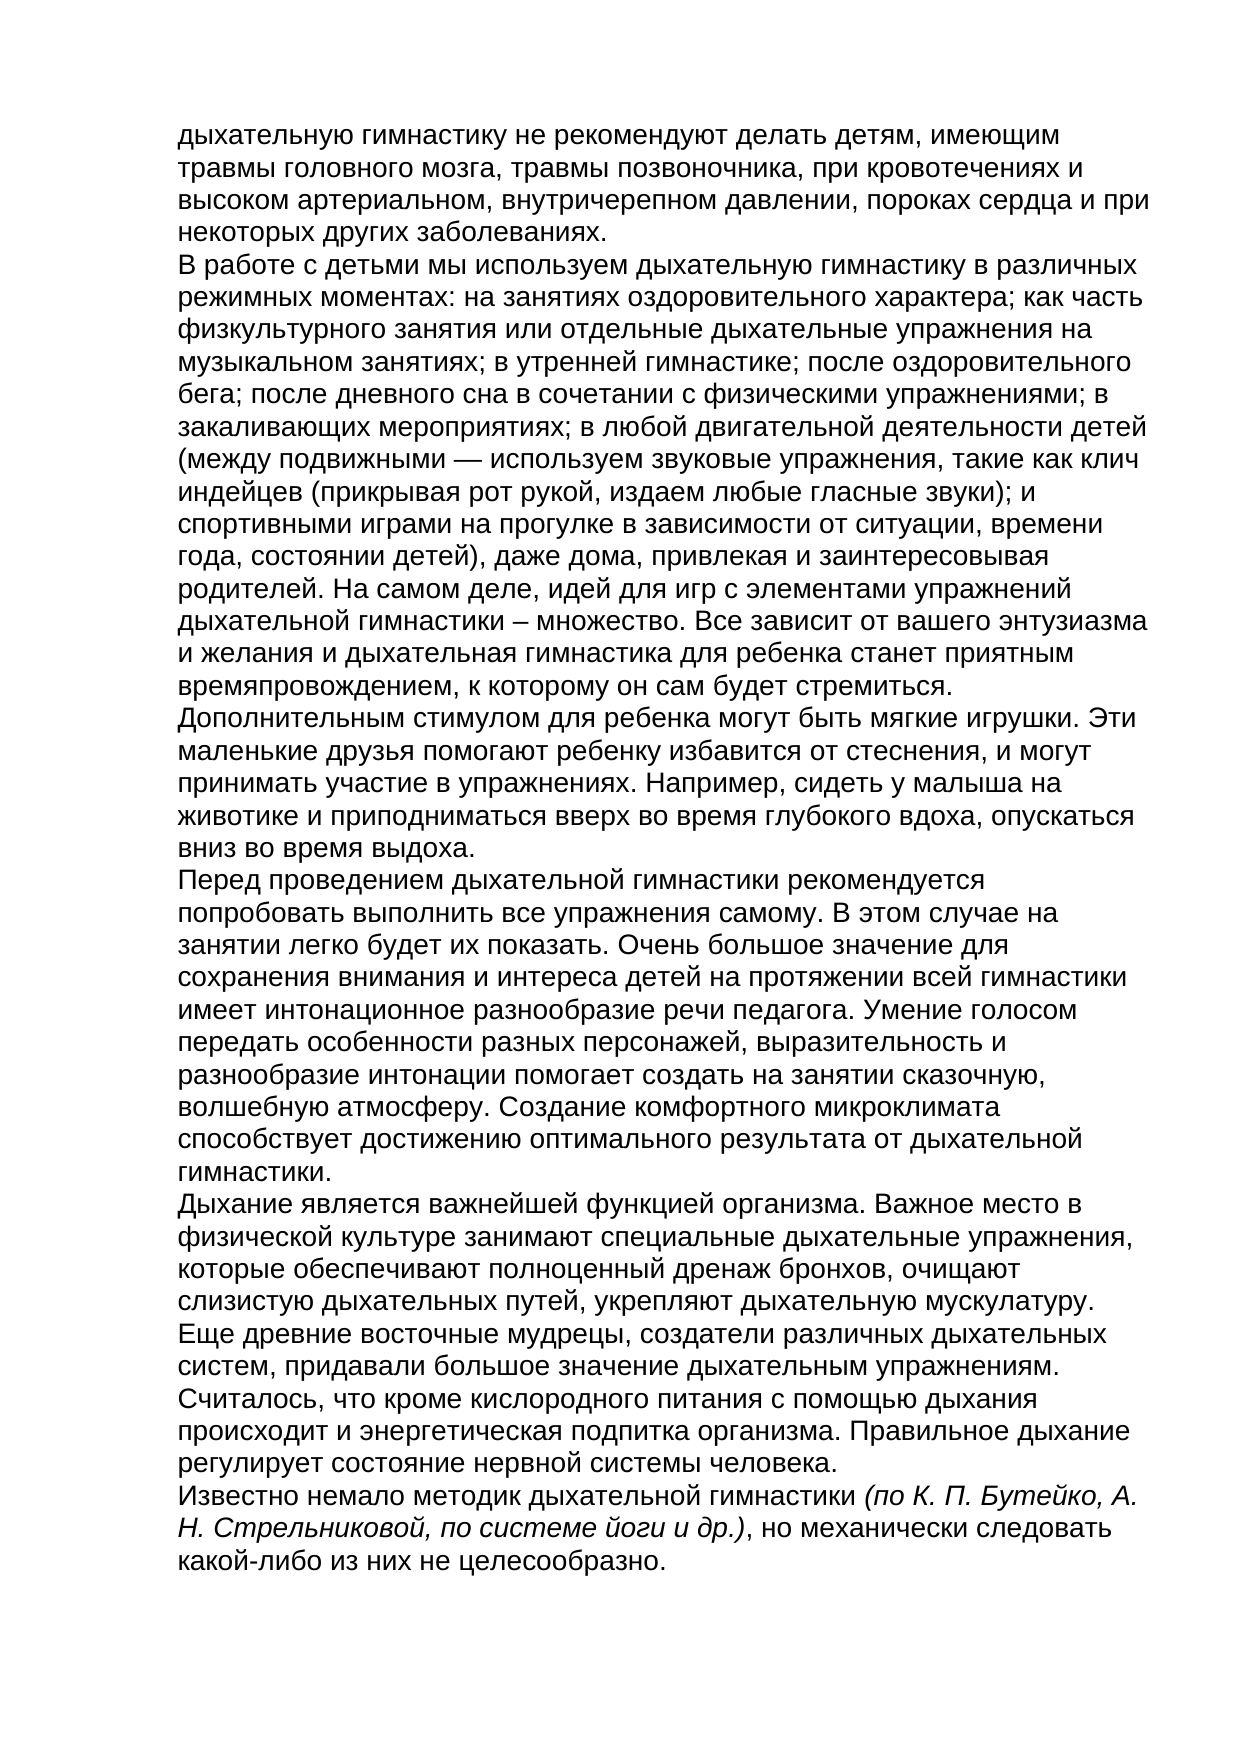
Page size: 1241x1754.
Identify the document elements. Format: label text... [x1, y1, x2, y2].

text Перед проведением дыхательной гимнастики рекомендуется попробовать выполнить все упражнения самому. В этом случае на занятии легко будет их показать. Очень большое значение для сохранения внимания и интереса детей на протяжении всей гимнастики имеет интонационное разнообразие речи педагога. Умение голосом передать особенности разных персонажей, выразительность и разнообразие интонации помогает создать на занятии сказочную, волшебную атмосферу. Создание комфортного микроклимата способствует достижению оптимального результата от дыхательной гимнастики. [177, 863, 1152, 1187]
text Дополнительным стимулом для ребенка могут быть мягкие игрушки. Эти маленькие друзья помогают ребенку избавится от стеснения, и могут принимать участие в упражнениях. Например, сидеть у малыша на животике и приподниматься вверх во время глубокого вдоха, опускаться вниз во время выдоха. [177, 701, 1152, 863]
text Дыхание является важнейшей функцией организма. Важное место в физической культуре занимают специальные дыхательные упражнения, которые обеспечивают полноценный дренаж бронхов, очищают слизистую дыхательных путей, укрепляют дыхательную мускулатуру. Еще древние восточные мудрецы, создатели различных дыхательных систем, придавали большое значение дыхательным упражнениям. Считалось, что кроме кислородного питания с помощью дыхания происходит и энергетическая подпитка организма. Правильное дыхание регулирует состояние нервной системы человека. [177, 1187, 1152, 1479]
text Известно немало методик дыхательной гимнастики (по К. П. Бутейко, А. Н. Стрельниковой, по системе йоги и др.), но механически следовать какой-либо из них не целесообразно. [177, 1479, 1152, 1576]
text В работе с детьми мы используем дыхательную гимнастику в различных режимных моментах: на занятиях оздоровительного характера; как часть физкультурного занятия или отдельные дыхательные упражнения на музыкальном занятиях; в утренней гимнастике; после оздоровительного бега; после дневного сна в сочетании с физическими упражнениями; в закаливающих мероприятиях; в любой двигательной деятельности детей (между подвижными — используем звуковые упражнения, такие как клич индейцев (прикрывая рот рукой, издаем любые гласные звуки); и спортивными играми на прогулке в зависимости от ситуации, времени года, состоянии детей), даже дома, привлекая и заинтересовывая родителей. На самом деле, идей для игр с элементами упражнений дыхательной гимнастики – множество. Все зависит от вашего энтузиазма и желания и дыхательная гимнастика для ребенка станет приятным времяпровождением, к которому он сам будет стремиться. [177, 248, 1152, 701]
